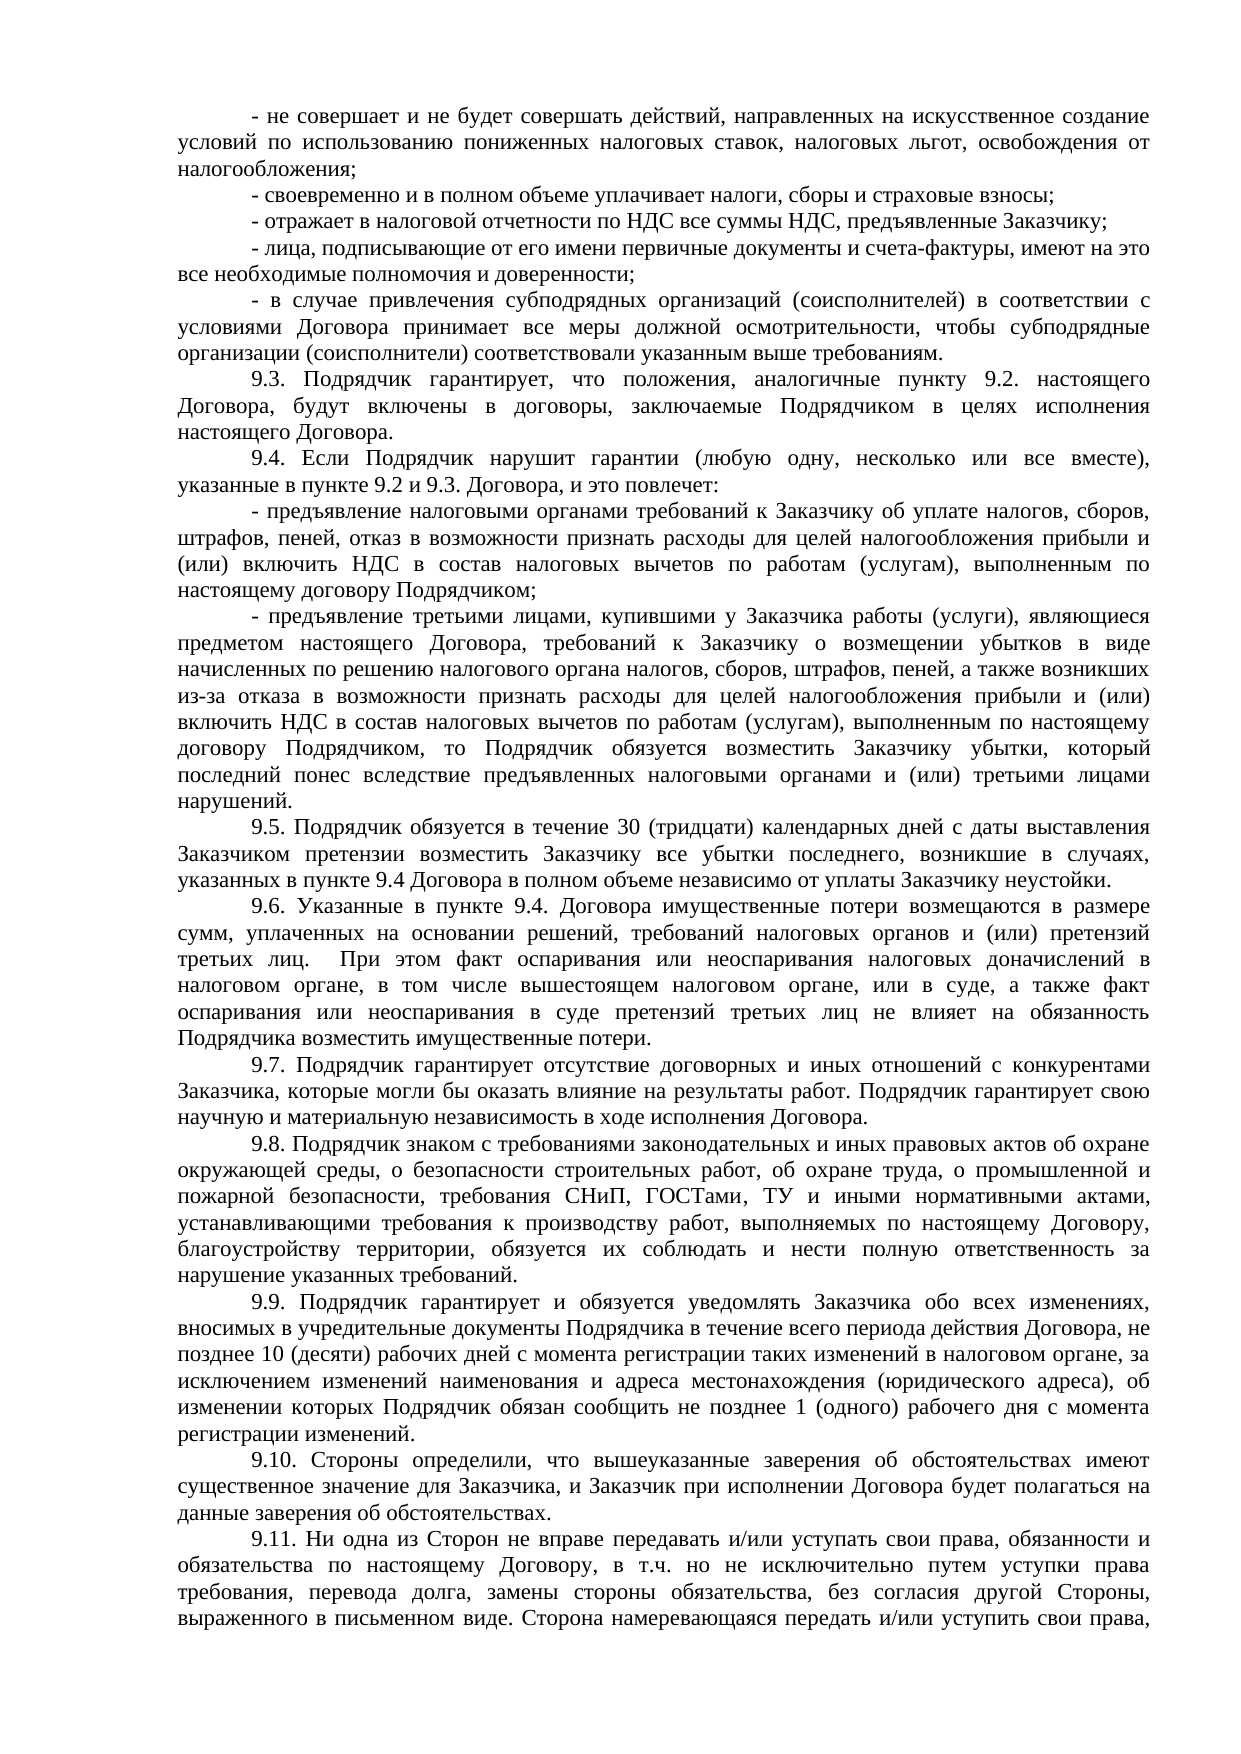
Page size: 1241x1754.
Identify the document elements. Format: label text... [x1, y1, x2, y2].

text 9.4. Если Подрядчик нарушит гарантии (любую одну, несколько или все вместе), указанные в пункте 9.2 и 9.3. Договора, и это повлечет: [177, 444, 1152, 497]
text 9.9. Подрядчик гарантирует и обязуется уведомлять Заказчика обо всех изменениях, вносимых в учредительные документы Подрядчика в течение всего периода действия Договора, не позднее 10 (десяти) рабочих дней с момента регистрации таких изменений в налоговом органе, за исключением изменений наименования и адреса местонахождения (юридического адреса), об изменении которых Подрядчик обязан сообщить не позднее 1 (одного) рабочего дня с момента регистрации изменений. [177, 1288, 1152, 1446]
text - предъявление налоговыми органами требований к Заказчику об уплате налогов, сборов, штрафов, пеней, отказ в возможности признать расходы для целей налогообложения прибыли и (или) включить НДС в состав налоговых вычетов по работам (услугам), выполненным по настоящему договору Подрядчиком; [177, 497, 1152, 603]
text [177, 1525, 1152, 1630]
text - в случае привлечения субподрядных организаций (соисполнителей) в соответствии с условиями Договора принимает все меры должной осмотрительности, чтобы субподрядные организации (соисполнители) соответствовали указанным выше требованиям. [177, 286, 1152, 365]
text - отражает в налоговой отчетности по НДС все суммы НДС, предъявленные Заказчику; [177, 207, 1152, 234]
text - не совершает и не будет совершать действий, направленных на искусственное создание условий по использованию пониженных налоговых ставок, налоговых льгот, освобождения от налогообложения; [177, 102, 1152, 181]
text 9.10. Стороны определили, что вышеуказанные заверения об обстоятельствах имеют существенное значение для Заказчика, и Заказчик при исполнении Договора будет полагаться на данные заверения об обстоятельствах. [177, 1446, 1152, 1525]
text 9.6. Указанные в пункте 9.4. Договора имущественные потери возмещаются в размере сумм, уплаченных на основании решений, требований налоговых органов и (или) претензий третьих лиц. При этом факт оспаривания или неоспаривания налоговых доначислений в налоговом органе, в том числе вышестоящем налоговом органе, или в суде, а также факт оспаривания или неоспаривания в суде претензий третьих лиц не влияет на обязанность Подрядчика возместить имущественные потери. [177, 892, 1152, 1051]
text 9.5. Подрядчик обязуется в течение 30 (тридцати) календарных дней с даты выставления Заказчиком претензии возместить Заказчику все убытки последнего, возникшие в случаях, указанных в пункте 9.4 Договора в полном объеме независимо от уплаты Заказчику неустойки. [177, 813, 1152, 892]
text - предъявление третьими лицами, купившими у Заказчика работы (услуги), являющиеся предметом настоящего Договора, требований к Заказчику о возмещении убытков в виде начисленных по решению налогового органа налогов, сборов, штрафов, пеней, а также возникших из-за отказа в возможности признать расходы для целей налогообложения прибыли и (или) включить НДС в состав налоговых вычетов по работам (услугам), выполненным по настоящему договору Подрядчиком, то Подрядчик обязуется возместить Заказчику убытки, который последний понес вследствие предъявленных налоговыми органами и (или) третьими лицами нарушений. [177, 603, 1152, 813]
text 9.7. Подрядчик гарантирует отсутствие договорных и иных отношений с конкурентами Заказчика, которые могли бы оказать влияние на результаты работ. Подрядчик гарантирует свою научную и материальную независимость в ходе исполнения Договора. [177, 1051, 1152, 1130]
text 9.8. Подрядчик знаком с требованиями законодательных и иных правовых актов об охране окружающей среды, о безопасности строительных работ, об охране труда, о промышленной и пожарной безопасности, требования СНиП, ГОСТами, ТУ и иными нормативными актами, устанавливающими требования к производству работ, выполняемых по настоящему Договору, благоустройству территории, обязуется их соблюдать и нести полную ответственность за нарушение указанных требований. [177, 1130, 1152, 1288]
text - своевременно и в полном объеме уплачивает налоги, сборы и страховые взносы; [177, 181, 1152, 207]
text 9.3. Подрядчик гарантирует, что положения, аналогичные пункту 9.2. настоящего Договора, будут включены в договоры, заключаемые Подрядчиком в целях исполнения настоящего Договора. [177, 365, 1152, 444]
text - лица, подписывающие от его имени первичные документы и счета-фактуры, имеют на это все необходимые полномочия и доверенности; [177, 234, 1152, 286]
